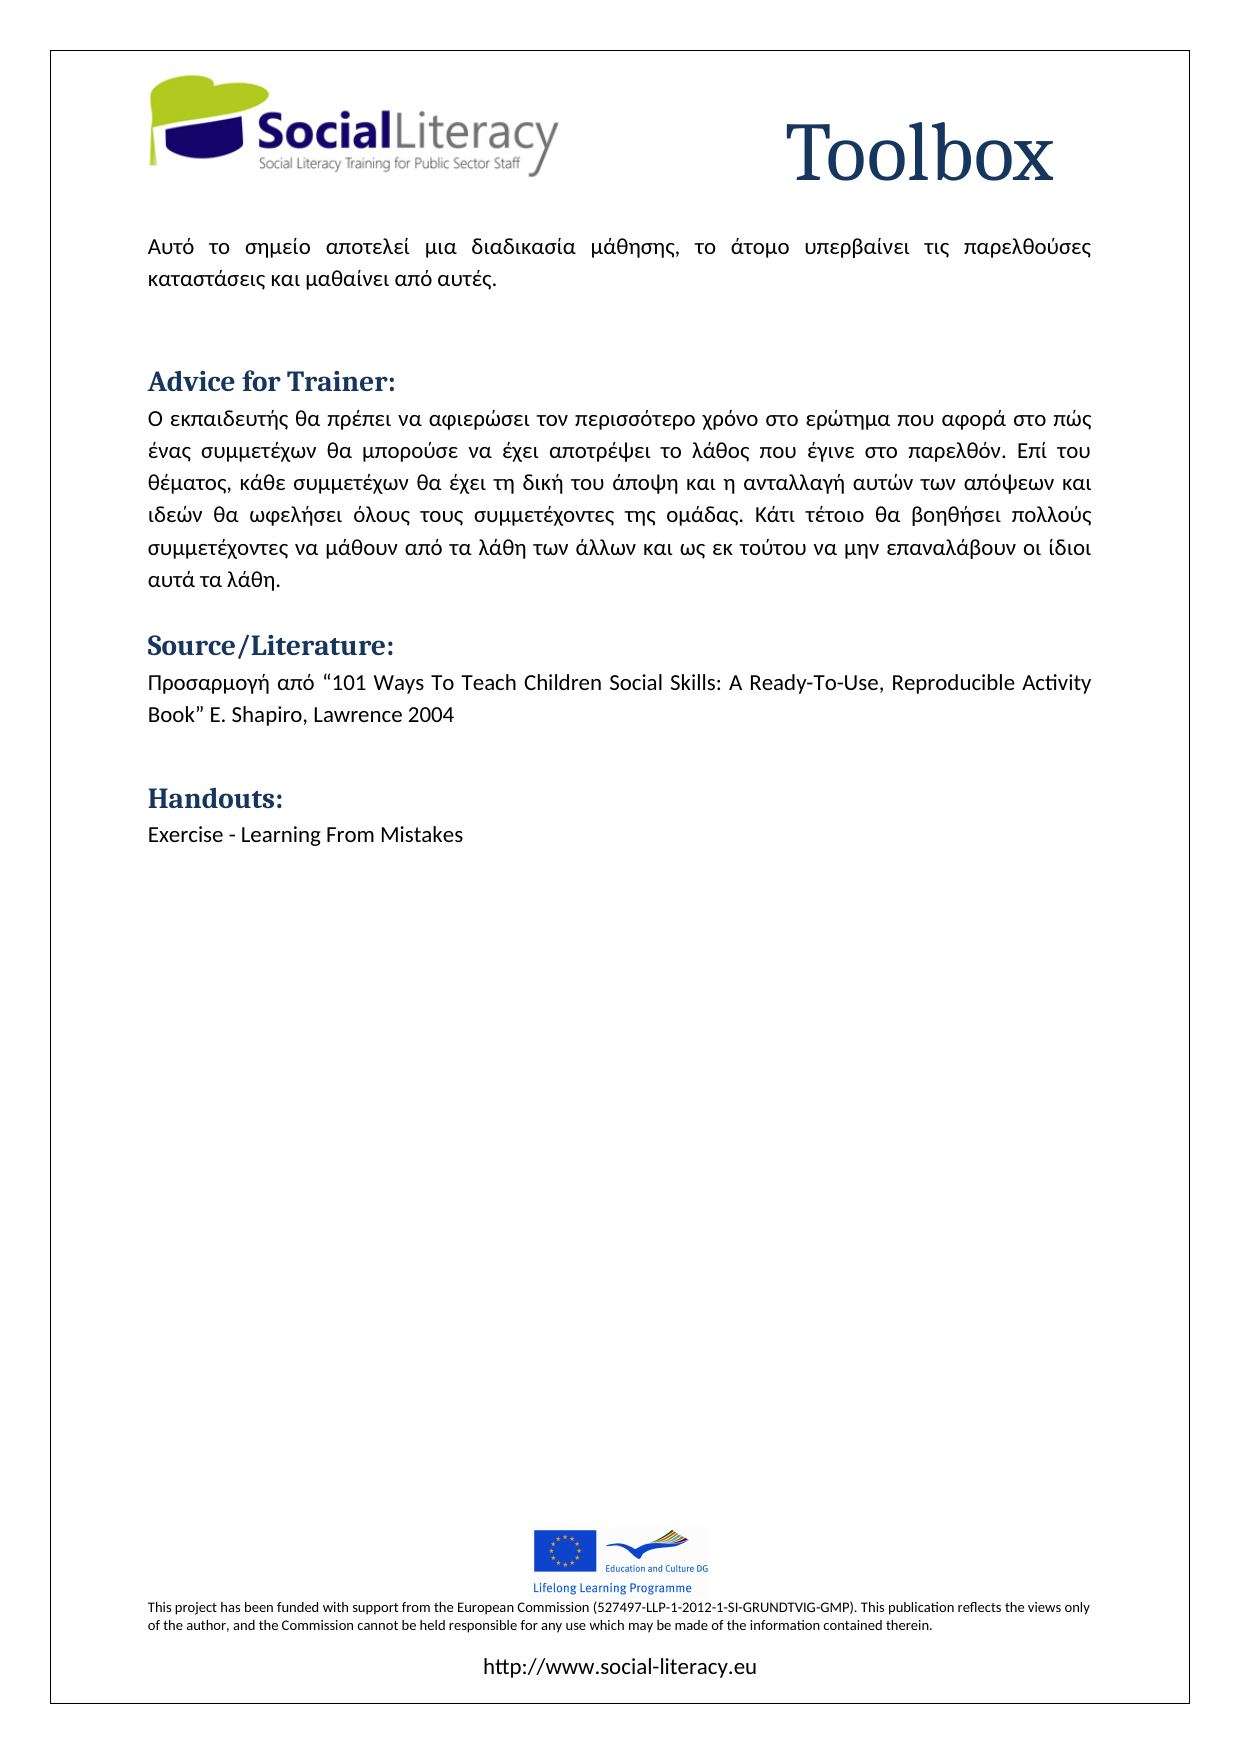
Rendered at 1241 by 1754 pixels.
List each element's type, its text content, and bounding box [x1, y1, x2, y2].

picture [532, 1527, 709, 1599]
text Advice for Trainer: [148, 365, 1093, 399]
text Ο εκπαιδευτής θα πρέπει να αφιερώσει τον περισσότερο χρόνο στο ερώτημα που αφορά στο πώς ένας συμμετέχων θα μπορούσε να έχει αποτρέψει το λάθος που έγινε στο παρελθόν. Επί του θέματος, κάθε συμμετέχων θα έχει τη δική του άποψη και η ανταλλαγή αυτών των απόψεων και ιδεών θα ωφελήσει όλους τους συμμετέχοντες της ομάδας. Κάτι τέτοιο θα βοηθήσει πολλούς συμμετέχοντες να μάθουν από τα λάθη των άλλων και ως εκ τούτου να μην επαναλάβουν οι ίδιοι αυτά τα λάθη. [148, 404, 1093, 593]
text Handouts: [148, 782, 1093, 816]
text Exercise - Learning From Mistakes [148, 821, 1093, 849]
text Προσαρμογή από “101 Ways To Teach Children Social Skills: A Ready-To-Use, Reproducible Activity Book” E. Shapiro, Lawrence 2004 [148, 668, 1093, 728]
text Source/Literature: [148, 629, 1093, 663]
picture [147, 73, 561, 181]
